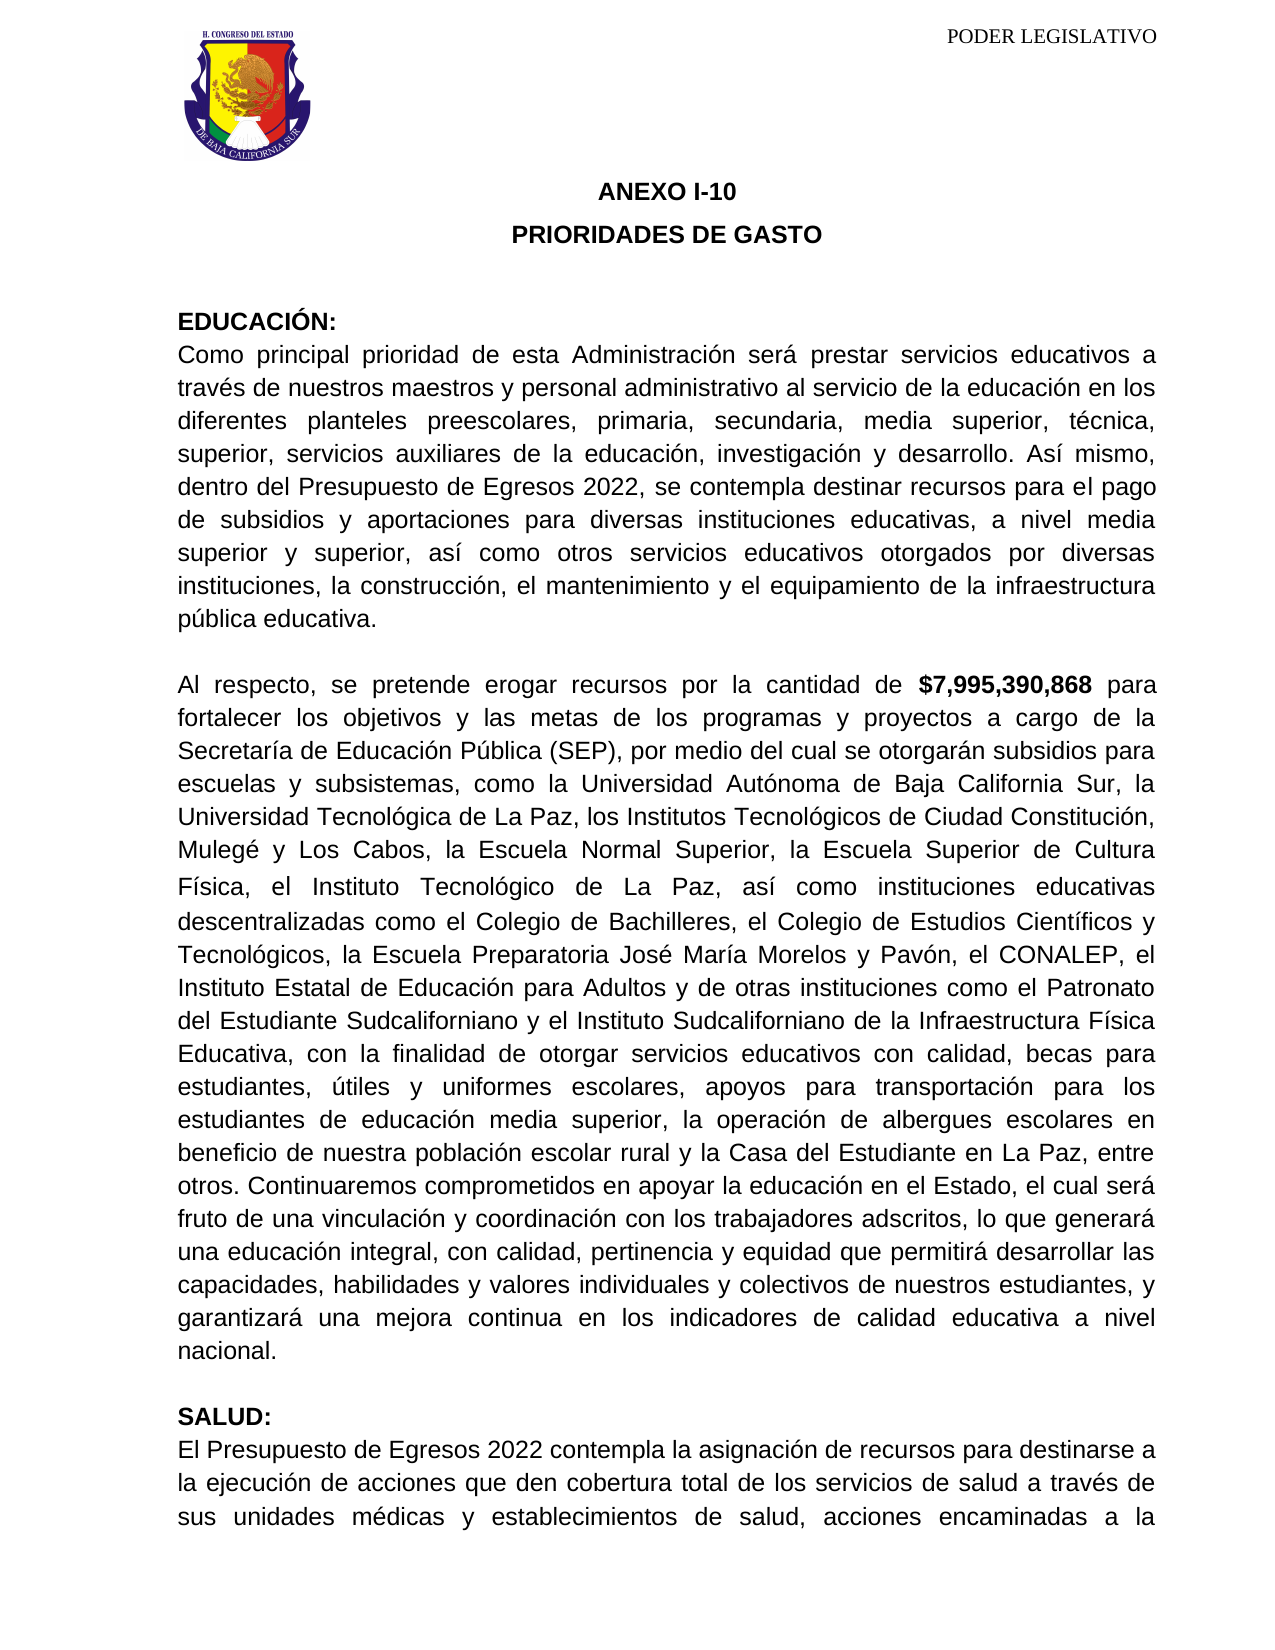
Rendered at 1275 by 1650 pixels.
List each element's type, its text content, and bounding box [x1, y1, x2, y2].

text ANEXO I-10 [177, 177, 1157, 206]
picture [184, 31, 311, 161]
text PRIORIDADES DE GASTO [177, 220, 1157, 249]
text Como principal prioridad de esta Administración será prestar servicios educativos a través de nuestros maestros y personal administrativo al servicio de la educación en los diferentes planteles preescolares, primaria, secundaria, media superior, técnica, superior, servicios auxiliares de la educación, investigación y desarrollo. Así mismo, dentro del Presupuesto de Egresos 2022, se contempla destinar recursos para el pago de subsidios y aportaciones para diversas instituciones educativas, a nivel media superior y superior, así como otros servicios educativos otorgados por diversas instituciones, la construcción, el mantenimiento y el equipamiento de la infraestructura pública educativa. [177, 339, 1157, 632]
text Al respecto, se pretende erogar recursos por la cantidad de $7,995,390,868 para fortalecer los objetivos y las metas de los programas y proyectos a cargo de la Secretaría de Educación Pública (SEP), por medio del cual se otorgarán subsidios para escuelas y subsistemas, como la Universidad Autónoma de Baja California Sur, la Universidad Tecnológica de La Paz, los Institutos Tecnológicos de Ciudad Constitución, Mulegé y Los Cabos, la Escuela Normal Superior, la Escuela Superior de Cultura Física, el Instituto Tecnológico de La Paz, así como instituciones educativas descentralizadas como el Colegio de Bachilleres, el Colegio de Estudios Científicos y Tecnológicos, la Escuela Preparatoria José María Morelos y Pavón, el CONALEP, el Instituto Estatal de Educación para Adultos y de otras instituciones como el Patronato del Estudiante Sudcaliforniano y el Instituto Sudcaliforniano de la Infraestructura Física Educativa, con la finalidad de otorgar servicios educativos con calidad, becas para estudiantes, útiles y uniformes escolares, apoyos para transportación para los estudiantes de educación media superior, la operación de albergues escolares en beneficio de nuestra población escolar rural y la Casa del Estudiante en La Paz, entre otros. Continuaremos comprometidos en apoyar la educación en el Estado, el cual será fruto de una vinculación y coordinación con los trabajadores adscritos, lo que generará una educación integral, con calidad, pertinencia y equidad que permitirá desarrollar las capacidades, habilidades y valores individuales y colectivos de nuestros estudiantes, y garantizará una mejora continua en los indicadores de calidad educativa a nivel nacional. [177, 670, 1157, 1365]
text SALUD: [177, 1402, 1157, 1431]
text EDUCACIÓN: [177, 307, 1157, 335]
